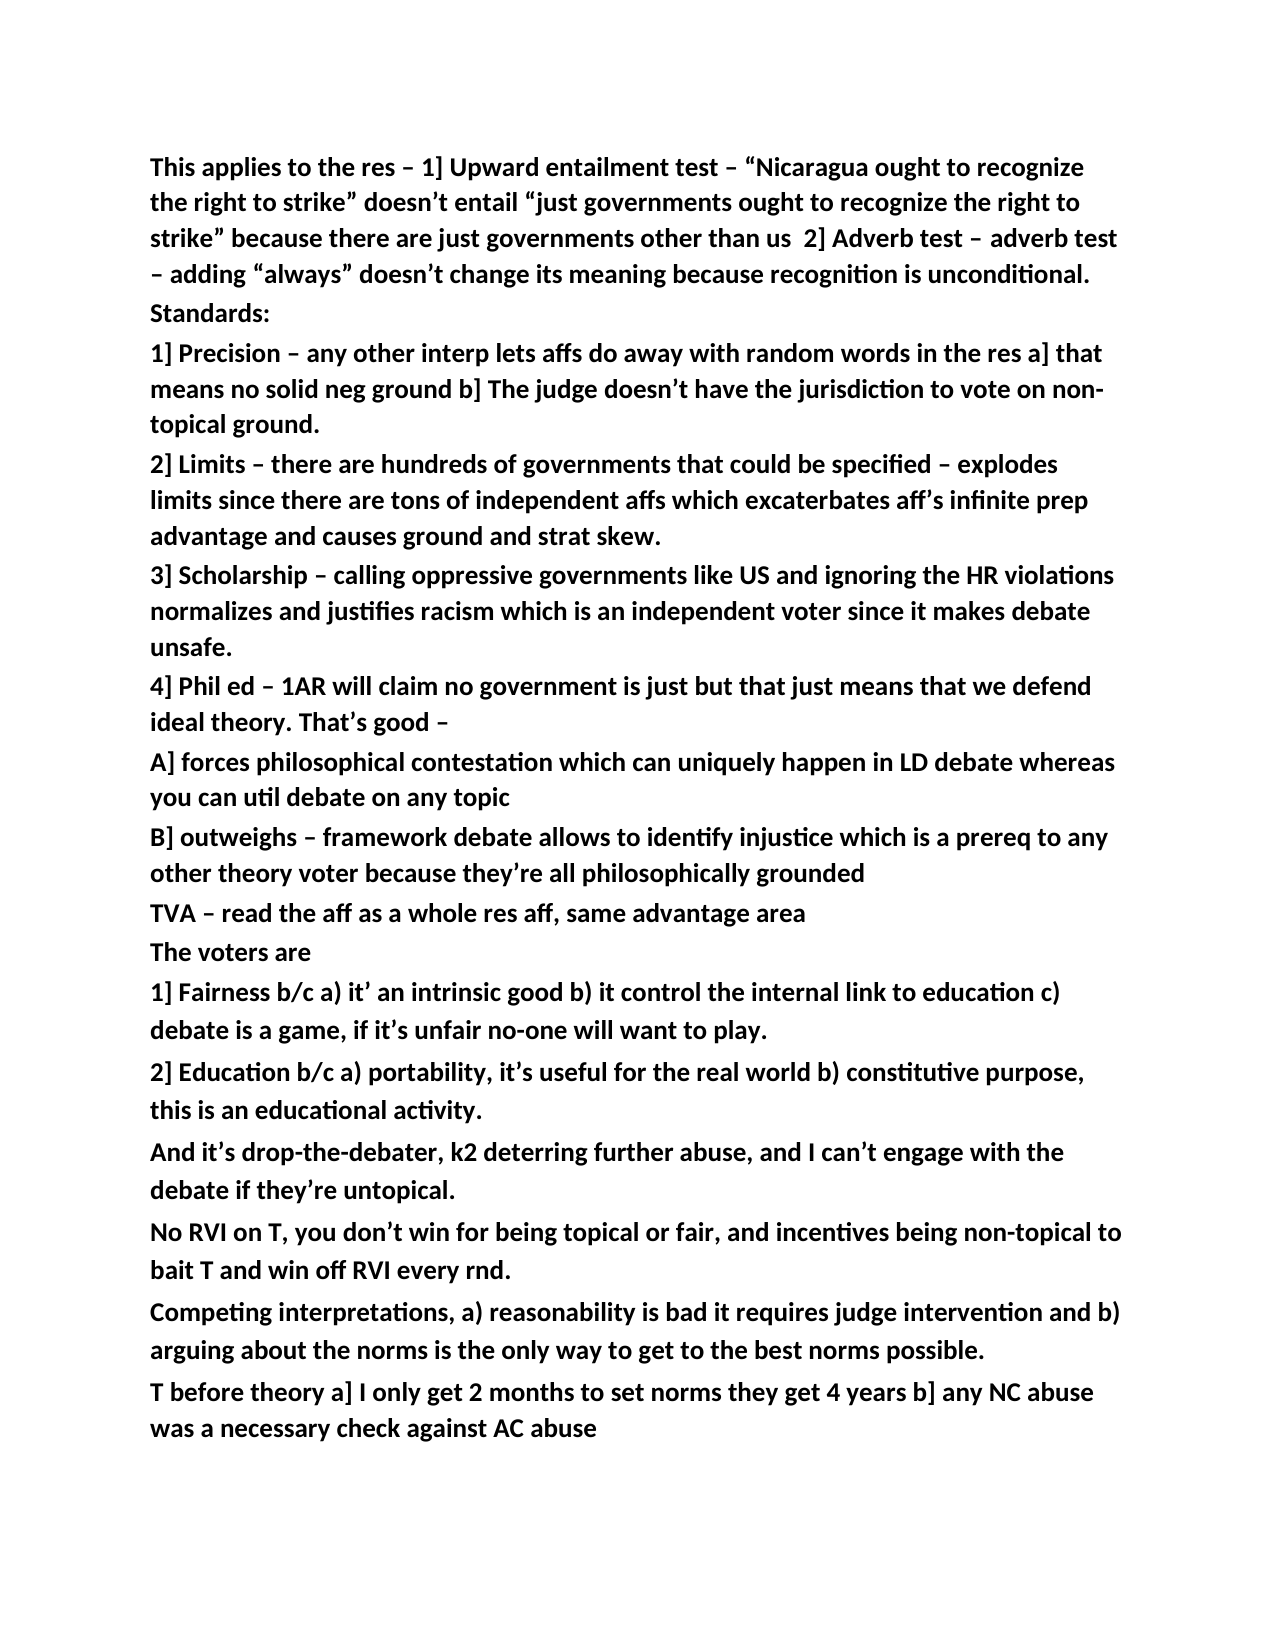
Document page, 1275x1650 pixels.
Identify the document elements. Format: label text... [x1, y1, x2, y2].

subtitle T before theory a] I only get 2 months to set norms they get 4 years b] any NC abuse was a necessary check against AC abuse [150, 1375, 1125, 1444]
subtitle B] outweighs – framework debate allows to identify injustice which is a prereq to any other theory voter because they’re all philosophically grounded [150, 820, 1125, 889]
subtitle 1] Fairness b/c a) it’ an intrinsic good b) it control the internal link to education c) debate is a game, if it’s unfair no-one will want to play. [150, 975, 1125, 1046]
subtitle 2] Limits – there are hundreds of governments that could be specified – explodes limits since there are tons of independent affs which excaterbates aff’s infinite prep advantage and causes ground and strat skew. [150, 447, 1125, 552]
subtitle A] forces philosophical contestation which can uniquely happen in LD debate whereas you can util debate on any topic [150, 745, 1125, 814]
subtitle And it’s drop-the-debater, k2 deterring further abuse, and I can’t engage with the debate if they’re untopical. [150, 1135, 1125, 1206]
subtitle Competing interpretations, a) reasonability is bad it requires judge intervention and b) arguing about the norms is the only way to get to the best norms possible. [150, 1295, 1125, 1366]
subtitle The voters are [150, 936, 1125, 969]
subtitle This applies to the res – 1] Upward entailment test – “Nicaragua ought to recognize the right to strike” doesn’t entail “just governments ought to recognize the right to strike” because there are just governments other than us 2] Adverb test – adverb test – adding “always” doesn’t change its meaning because recognition is unconditional. [150, 150, 1125, 290]
subtitle 3] Scholarship – calling oppressive governments like US and ignoring the HR violations normalizes and justifies racism which is an independent voter since it makes debate unsafe. [150, 558, 1125, 663]
subtitle 1] Precision – any other interp lets affs do away with random words in the res a] that means no solid neg ground b] The judge doesn’t have the jurisdiction to vote on non-topical ground. [150, 336, 1125, 441]
subtitle Standards: [150, 297, 1125, 330]
subtitle 2] Education b/c a) portability, it’s useful for the real world b) constitutive purpose, this is an educational activity. [150, 1055, 1125, 1126]
subtitle No RVI on T, you don’t win for being topical or fair, and incentives being non-topical to bait T and win off RVI every rnd. [150, 1215, 1125, 1286]
subtitle 4] Phil ed – 1AR will claim no government is just but that just means that we defend ideal theory. That’s good – [150, 669, 1125, 738]
subtitle TVA – read the aff as a whole res aff, same advantage area [150, 896, 1125, 929]
